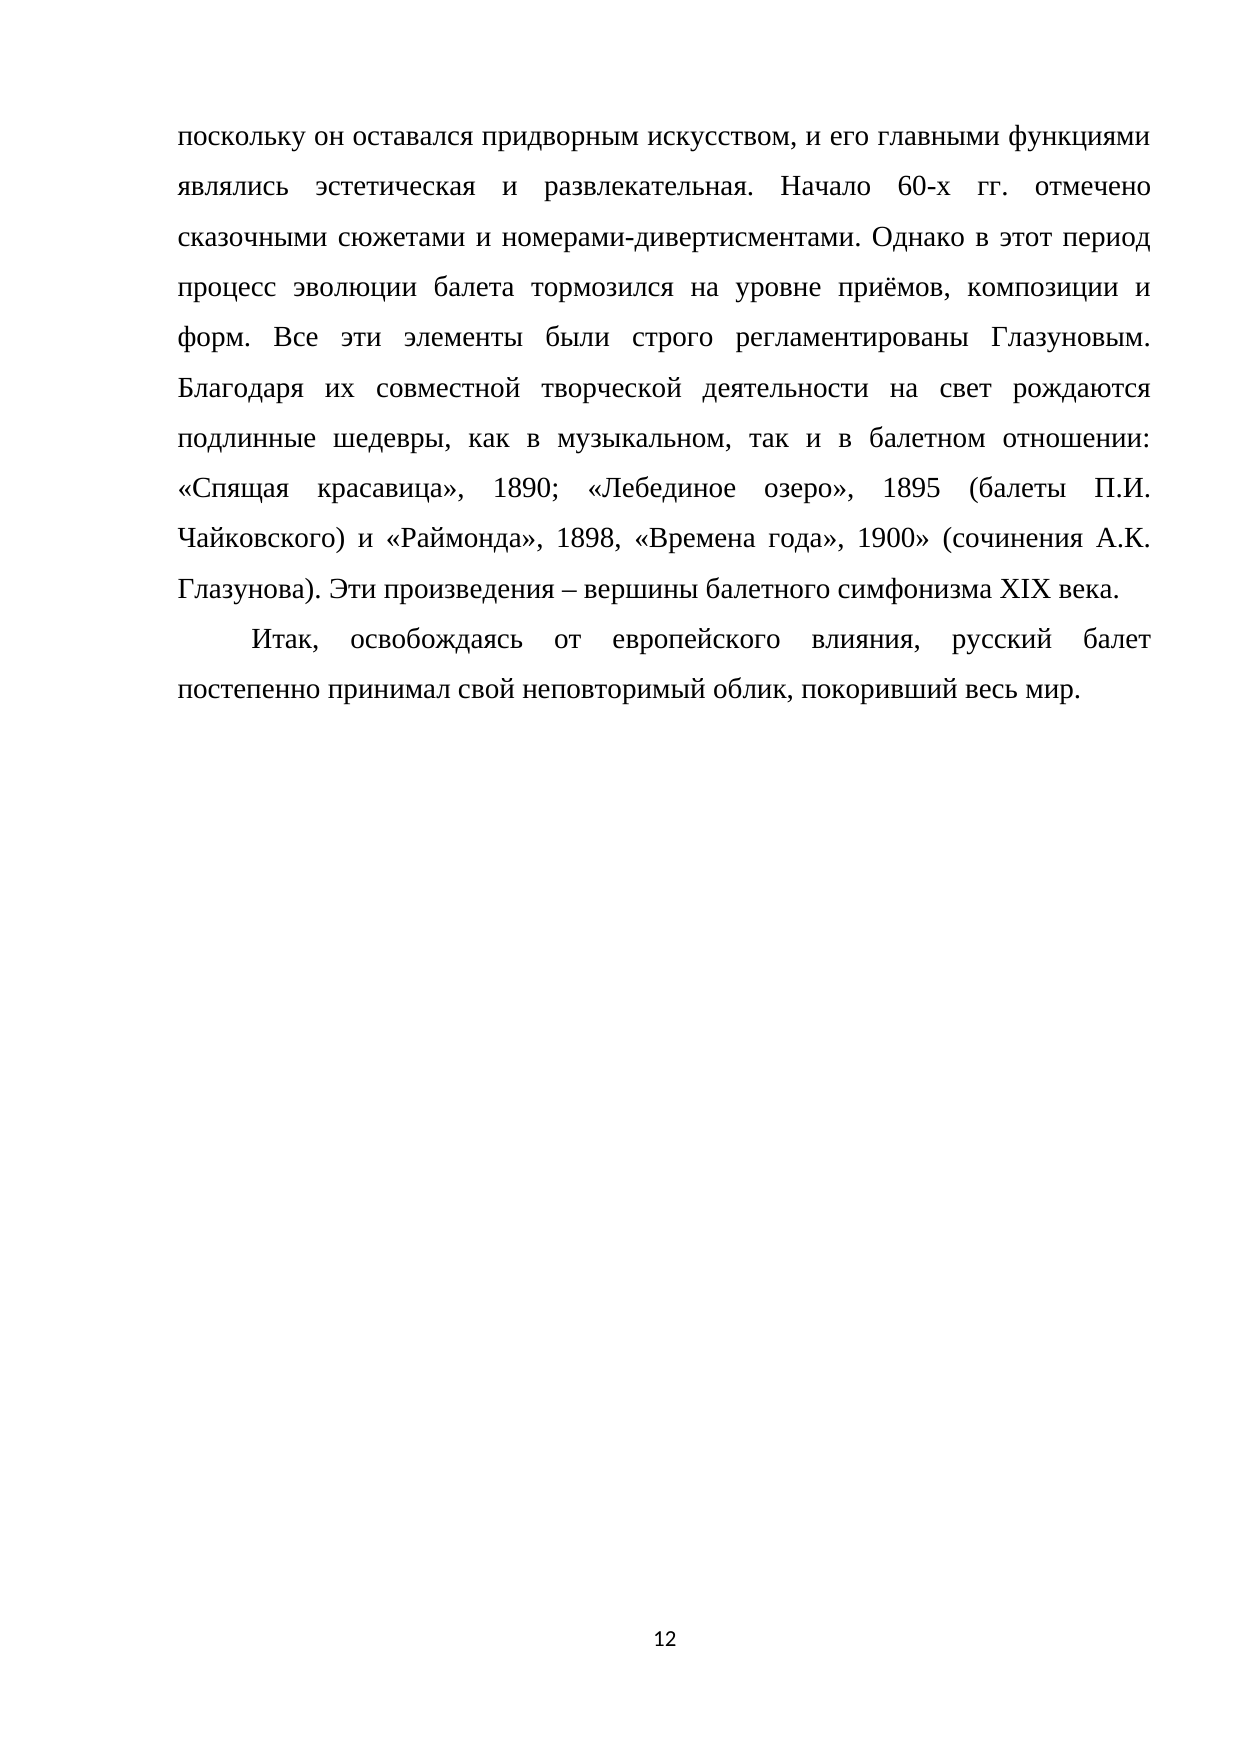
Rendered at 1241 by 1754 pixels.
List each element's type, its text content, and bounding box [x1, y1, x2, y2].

text Итак, освобождаясь от европейского влияния, русский балет постепенно принимал свой неповторимый облик, покоривший весь мир. [177, 621, 1152, 705]
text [177, 118, 1152, 604]
